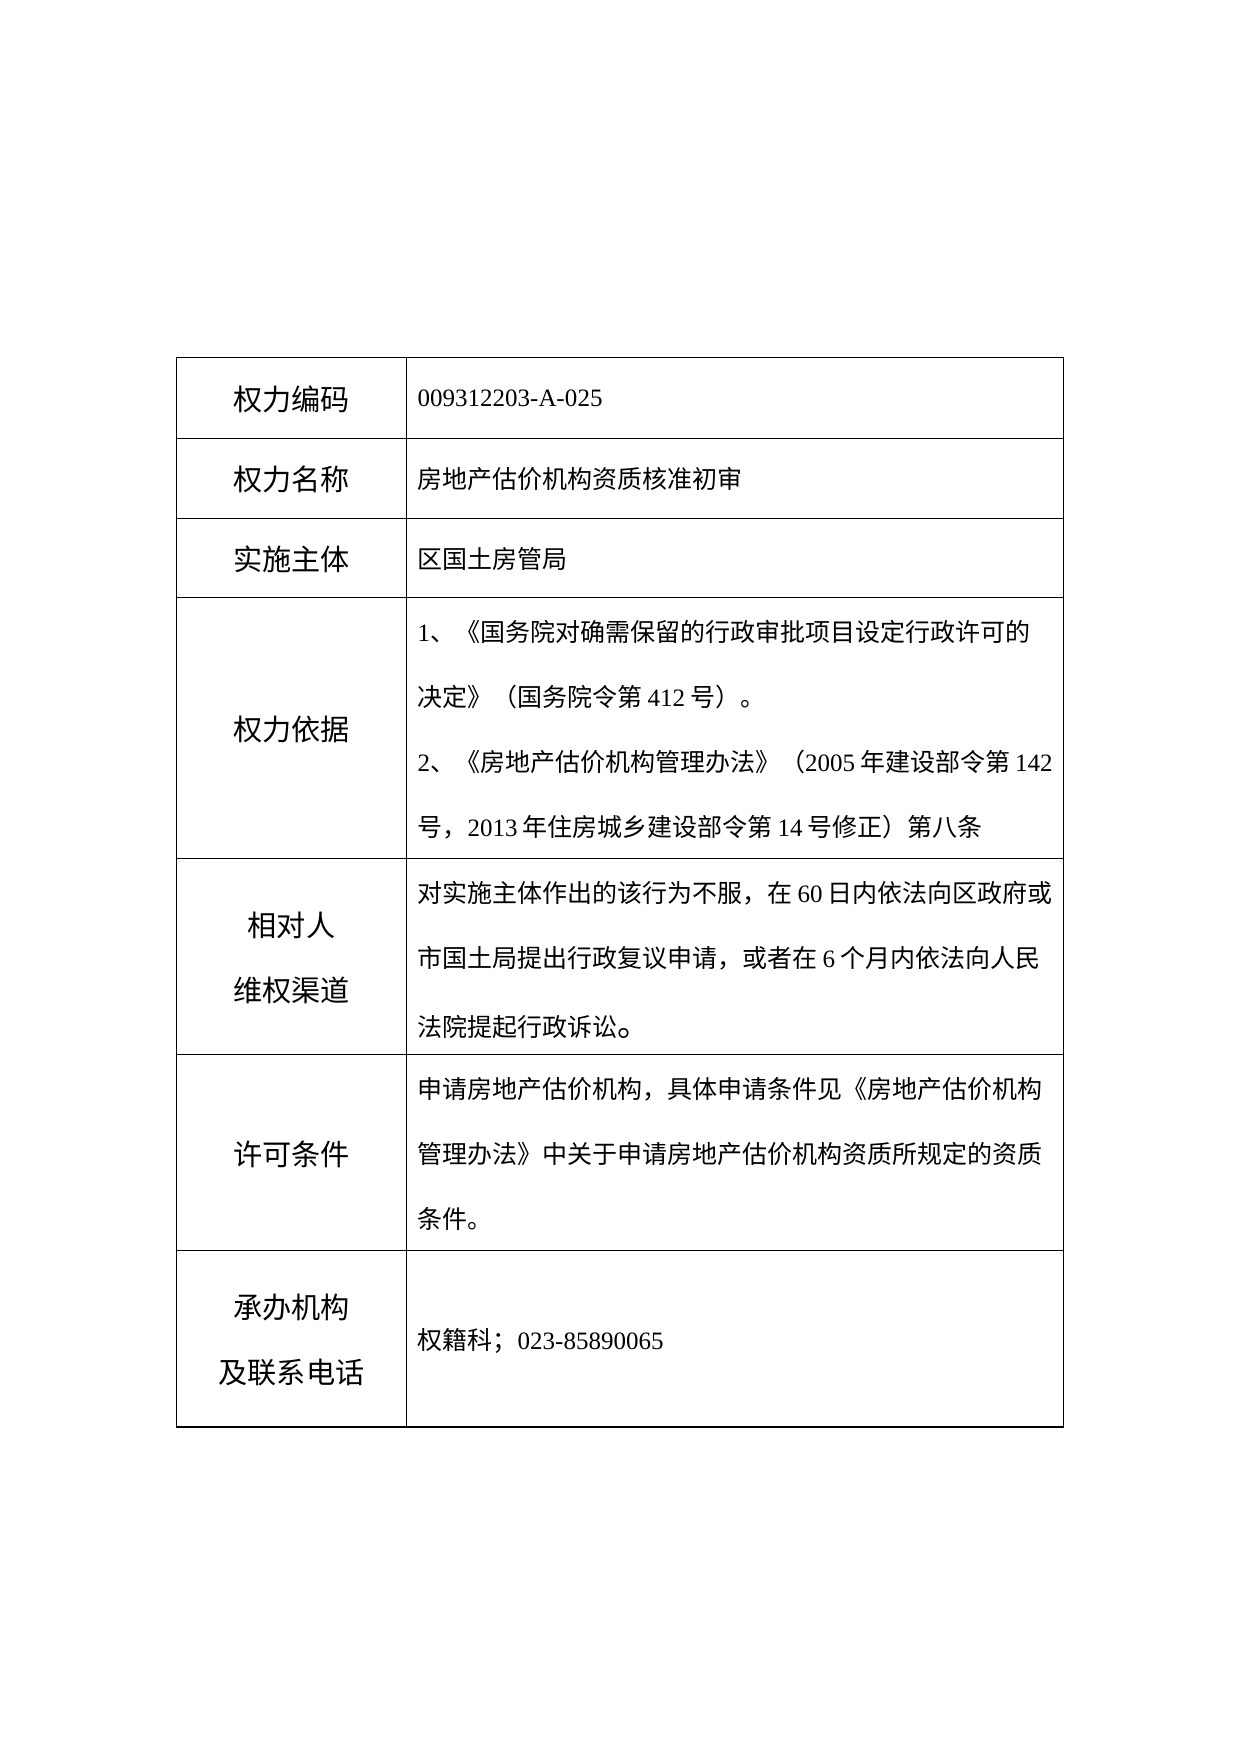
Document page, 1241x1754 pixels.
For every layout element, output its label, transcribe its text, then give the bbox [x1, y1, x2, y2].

table_cell 区国土房管局 [407, 519, 1063, 597]
table_cell 权力依据 [177, 598, 406, 858]
table_cell 相对人 维权渠道 [177, 859, 406, 1054]
table_cell 许可条件 [177, 1055, 406, 1250]
table_cell 房地产估价机构资质核准初审 [407, 439, 1063, 517]
table_cell 1、《国务院对确需保留的行政审批项目设定行政许可的决定》（国务院令第412号）。 2、《房地产估价机构管理办法》（2005年建设部令第142号，2013年住房城乡建设部令第14号修正）第八条 [407, 598, 1063, 858]
table_cell 权力名称 [177, 439, 406, 517]
table_cell 承办机构 及联系电话 [177, 1251, 406, 1426]
table_cell 权籍科；023-85890065 [407, 1251, 1063, 1426]
table_header 权力编码 [177, 358, 406, 437]
table_cell 申请房地产估价机构，具体申请条件见《房地产估价机构管理办法》中关于申请房地产估价机构资质所规定的资质条件。 [407, 1055, 1063, 1250]
table_header 009312203-A-025 [407, 358, 1063, 437]
table_cell 实施主体 [177, 519, 406, 597]
table_cell 对实施主体作出的该行为不服，在60日内依法向区政府或市国土局提出行政复议申请，或者在6个月内依法向人民法院提起行政诉讼。 [407, 859, 1063, 1054]
